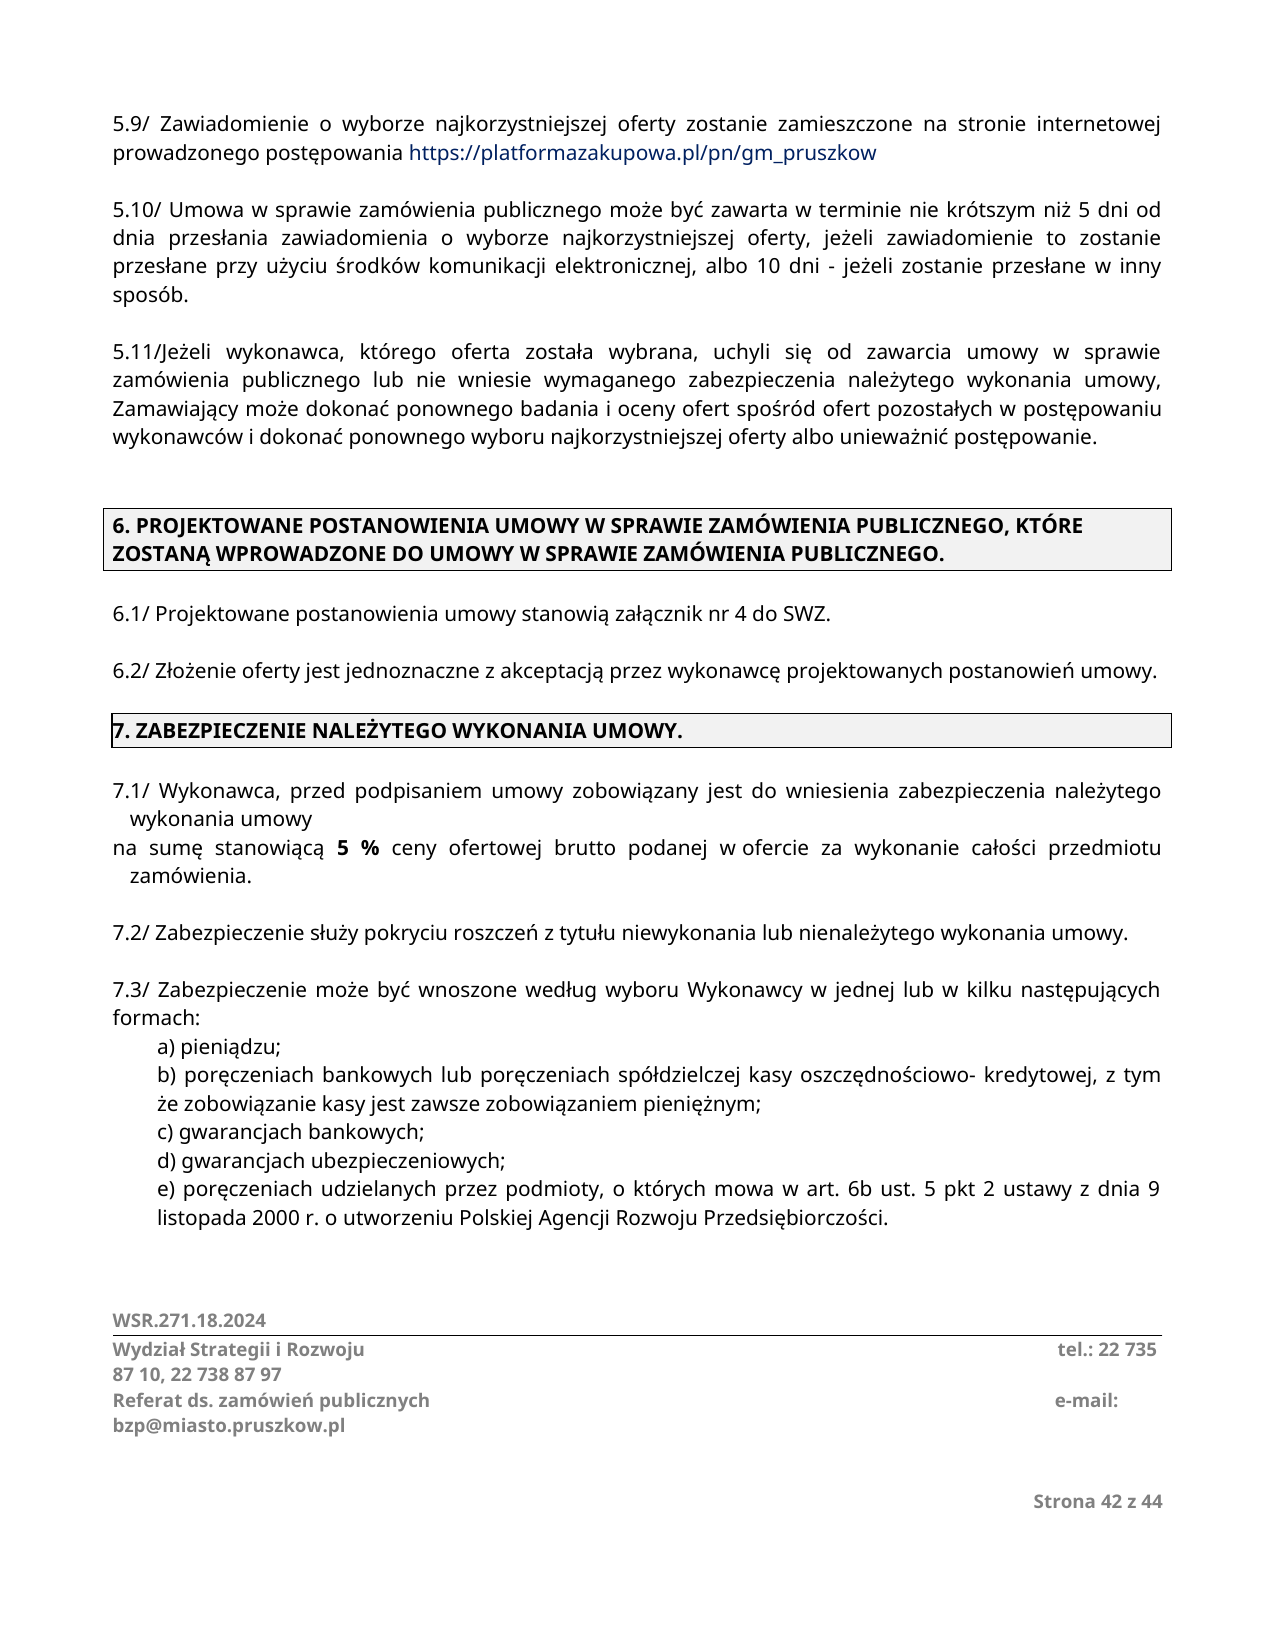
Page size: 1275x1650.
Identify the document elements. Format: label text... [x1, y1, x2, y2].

text 6.2/ Złożenie oferty jest jednoznaczne z akceptacją przez wykonawcę projektowanych postanowień umowy. [112, 656, 1162, 684]
text 5.9/ Zawiadomienie o wyborze najkorzystniejszej oferty zostanie zamieszczone na stronie internetowej prowadzonego postępowania https://platformazakupowa.pl/pn/gm_pruszkow [112, 109, 1162, 166]
text d) gwarancjach ubezpieczeniowych; [157, 1146, 1162, 1174]
text 7.2/ Zabezpieczenie służy pokryciu roszczeń z tytułu niewykonania lub nienależytego wykonania umowy. [112, 918, 1162, 947]
text 6. PROJEKTOWANE POSTANOWIENIA UMOWY W SPRAWIE ZAMÓWIENIA PUBLICZNEGO, KTÓRE ZOSTANĄ WPROWADZONE DO UMOWY W SPRAWIE ZAMÓWIENIA PUBLICZNEGO. [104, 509, 1171, 570]
text c) gwarancjach bankowych; [157, 1117, 1162, 1146]
text 6.1/ Projektowane postanowienia umowy stanowią załącznik nr 4 do SWZ. [112, 599, 1162, 628]
text b) poręczeniach bankowych lub poręczeniach spółdzielczej kasy oszczędnościowo- kredytowej, z tym że zobowiązanie kasy jest zawsze zobowiązaniem pieniężnym; [157, 1060, 1162, 1117]
text e) poręczeniach udzielanych przez podmioty, o których mowa w art. 6b ust. 5 pkt 2 ustawy z dnia 9 listopada 2000 r. o utworzeniu Polskiej Agencji Rozwoju Przedsiębiorczości. [157, 1174, 1162, 1231]
text 5.10/ Umowa w sprawie zamówienia publicznego może być zawarta w terminie nie krótszym niż 5 dni od dnia przesłania zawiadomienia o wyborze najkorzystniejszej oferty, jeżeli zawiadomienie to zostanie przesłane przy użyciu środków komunikacji elektronicznej, albo 10 dni - jeżeli zostanie przesłane w inny sposób. [112, 195, 1162, 308]
text 7.3/ Zabezpieczenie może być wnoszone według wyboru Wykonawcy w jednej lub w kilku następujących formach: [112, 975, 1162, 1032]
text 7.1/ Wykonawca, przed podpisaniem umowy zobowiązany jest do wniesienia zabezpieczenia należytego wykonania umowy [112, 776, 1162, 833]
text a) pieniądzu; [157, 1032, 1162, 1060]
text na sumę stanowiącą 5 % ceny ofertowej brutto podanej w ofercie za wykonanie całości przedmiotu zamówienia. [112, 833, 1162, 890]
text 5.11/Jeżeli wykonawca, którego oferta została wybrana, uchyli się od zawarcia umowy w sprawie zamówienia publicznego lub nie wniesie wymaganego zabezpieczenia należytego wykonania umowy, Zamawiający może dokonać ponownego badania i oceny ofert spośród ofert pozostałych w postępowaniu wykonawców i dokonać ponownego wyboru najkorzystniejszej oferty albo unieważnić postępowanie. [112, 337, 1162, 451]
text 7. ZABEZPIECZENIE NALEŻYTEGO WYKONANIA UMOWY. [113, 714, 1171, 747]
